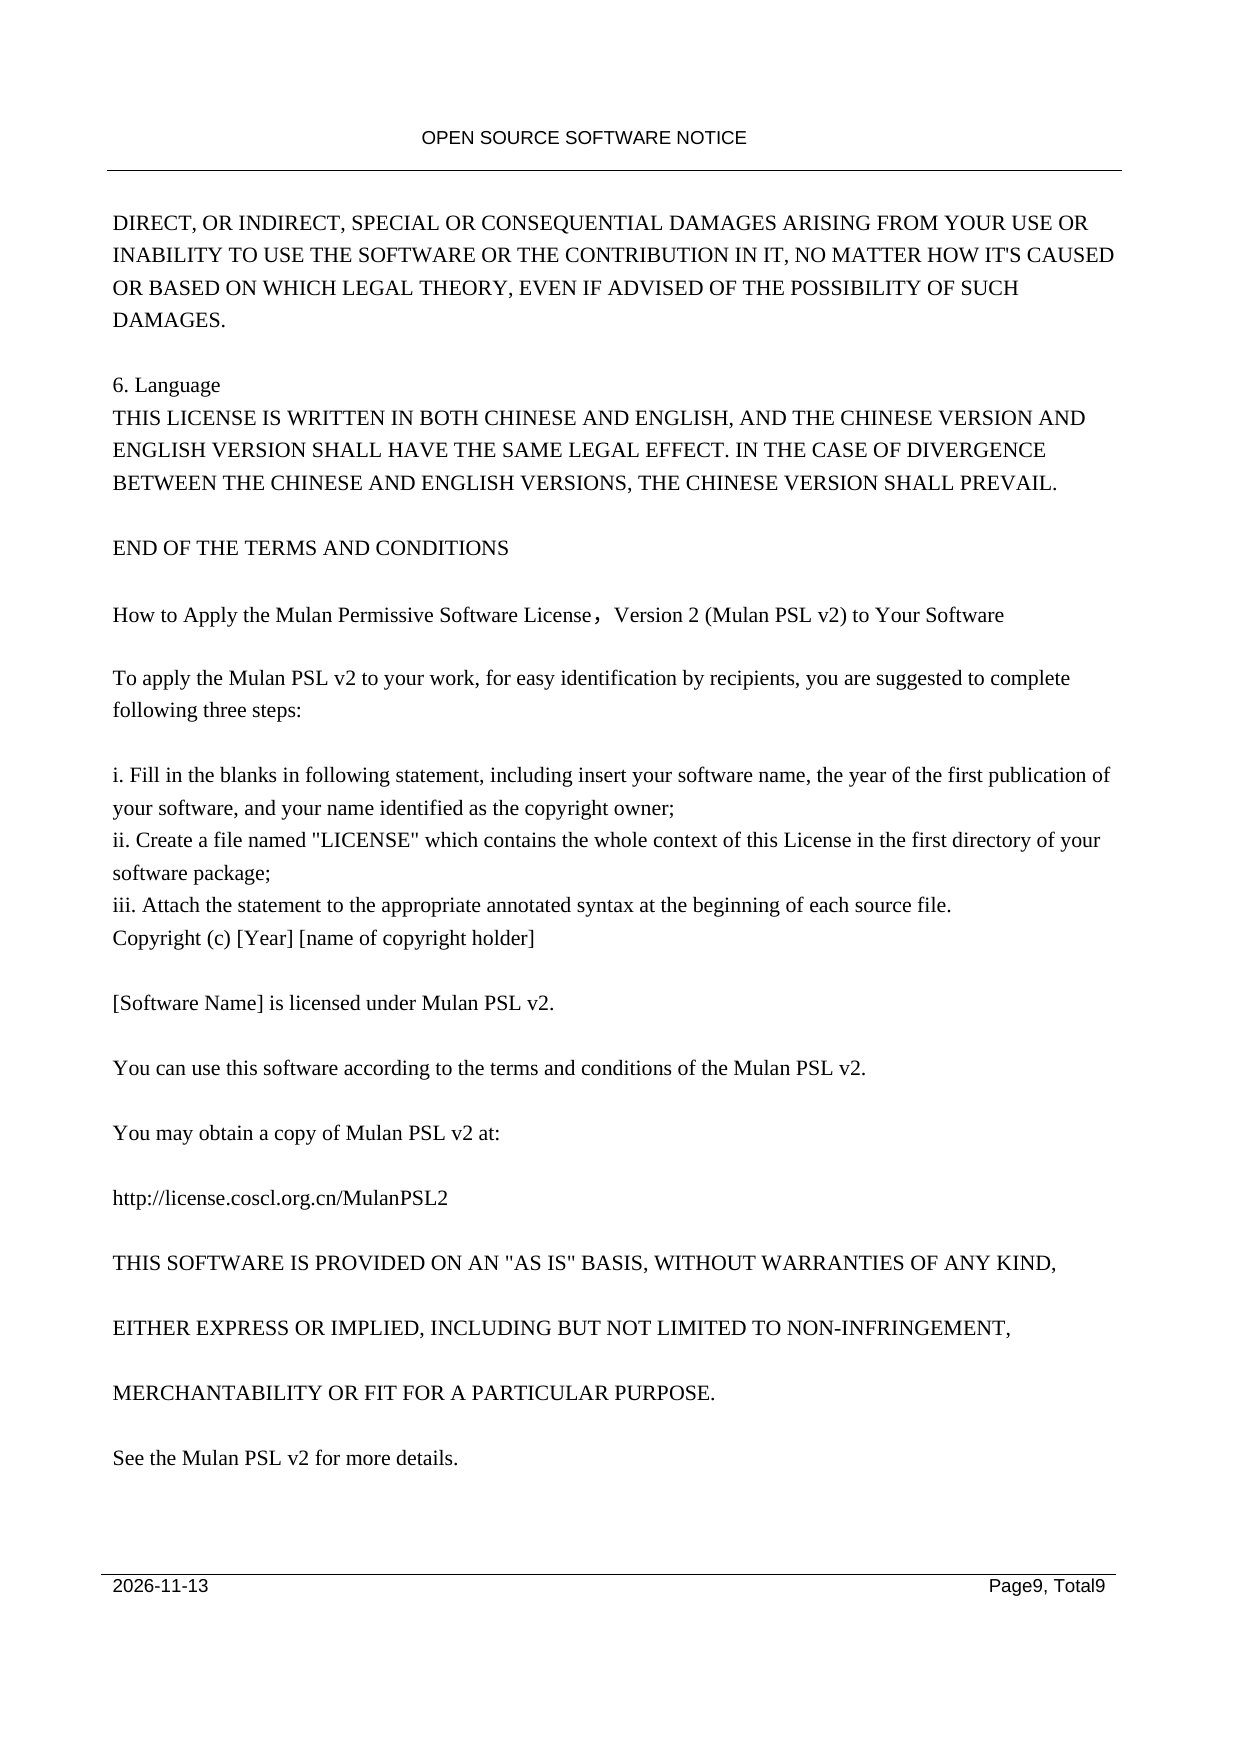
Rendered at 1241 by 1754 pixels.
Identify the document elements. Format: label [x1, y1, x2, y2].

text [112, 206, 1128, 1474]
